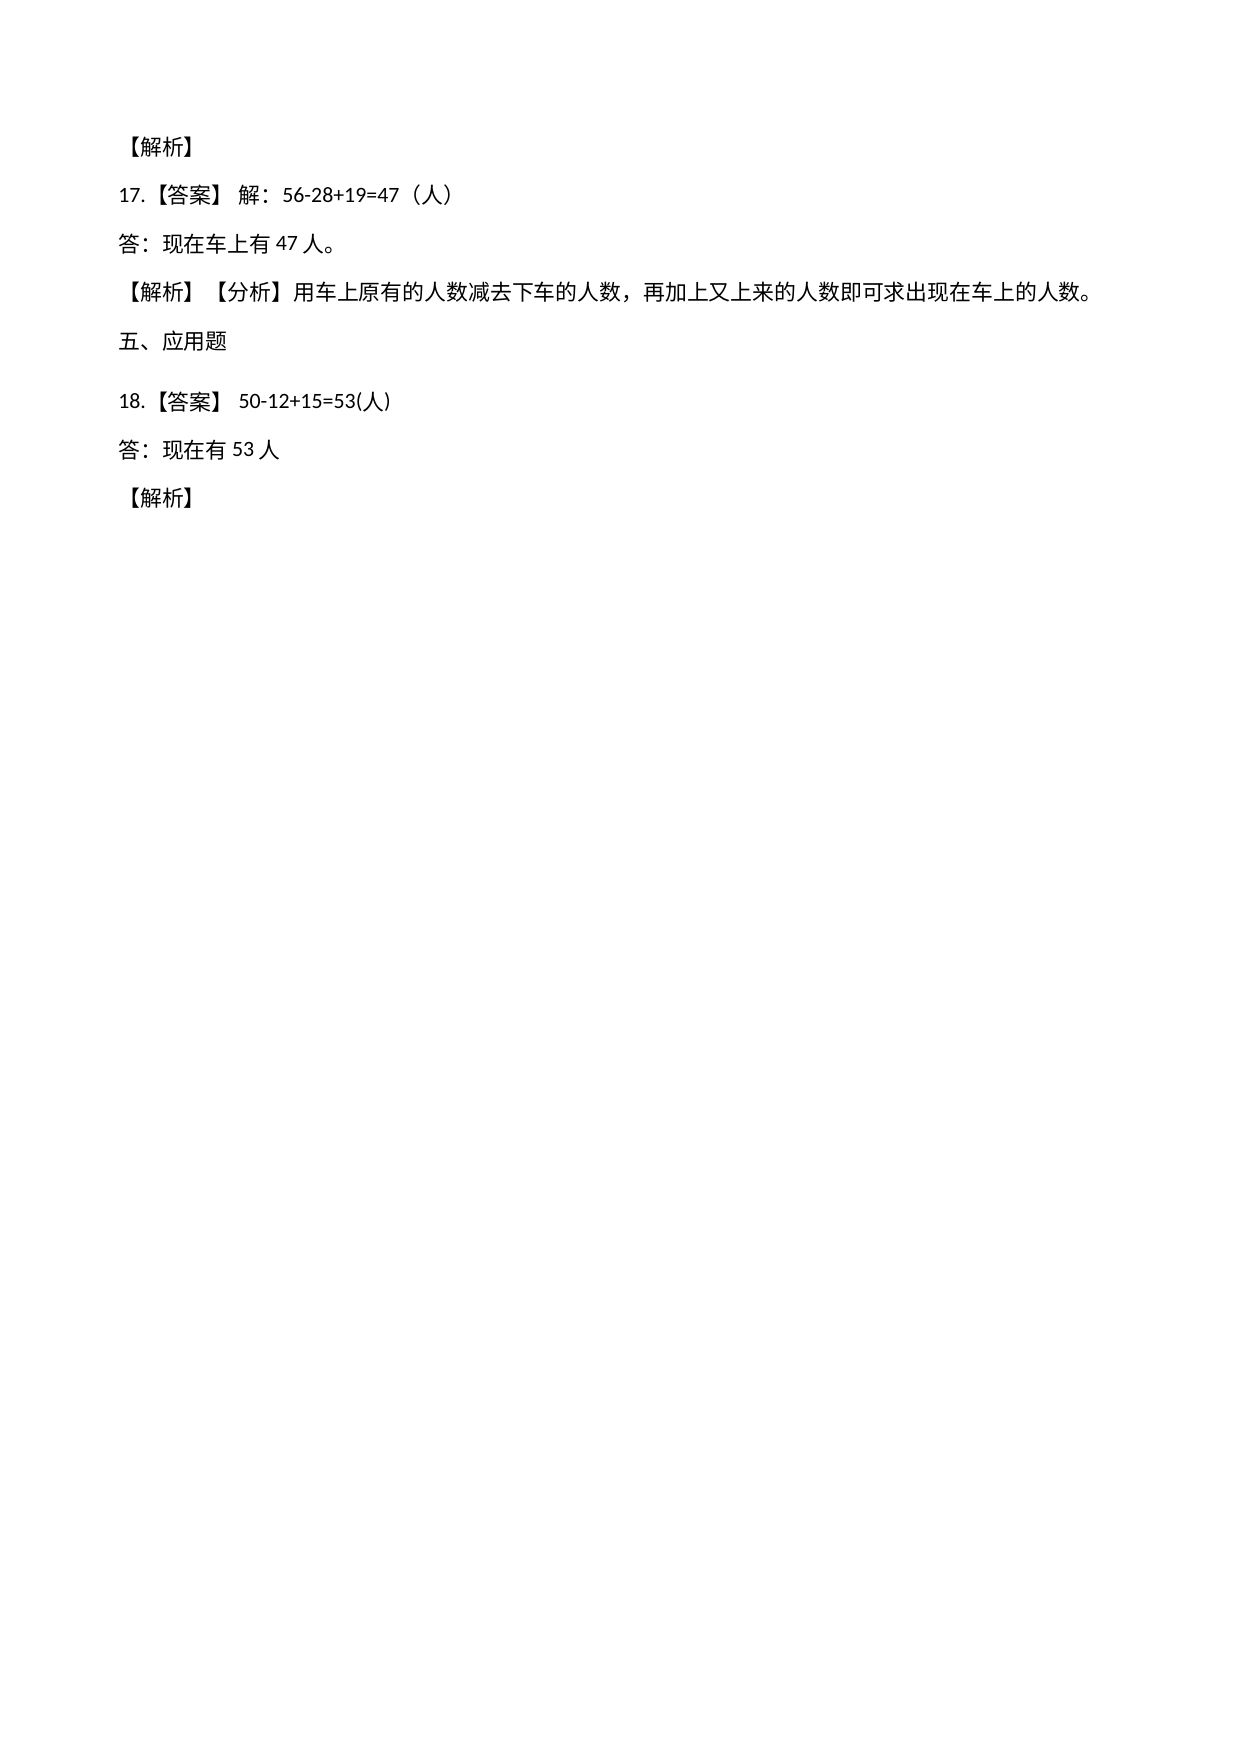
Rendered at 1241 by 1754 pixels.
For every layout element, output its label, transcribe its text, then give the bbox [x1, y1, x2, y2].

text 答：现在有53人 [118, 432, 1122, 465]
text 【解析】 [118, 129, 1122, 162]
text 【解析】【分析】用车上原有的人数减去下车的人数，再加上又上来的人数即可求出现在车上的人数。 [118, 275, 1122, 307]
text 【解析】 [118, 481, 1122, 513]
text 18.【答案】 50-12+15=53(人) [118, 384, 1122, 417]
text 17.【答案】 解：56-28+19=47（人） 答：现在车上有47人。 [118, 178, 1122, 259]
text 五、应用题 [118, 323, 1122, 356]
